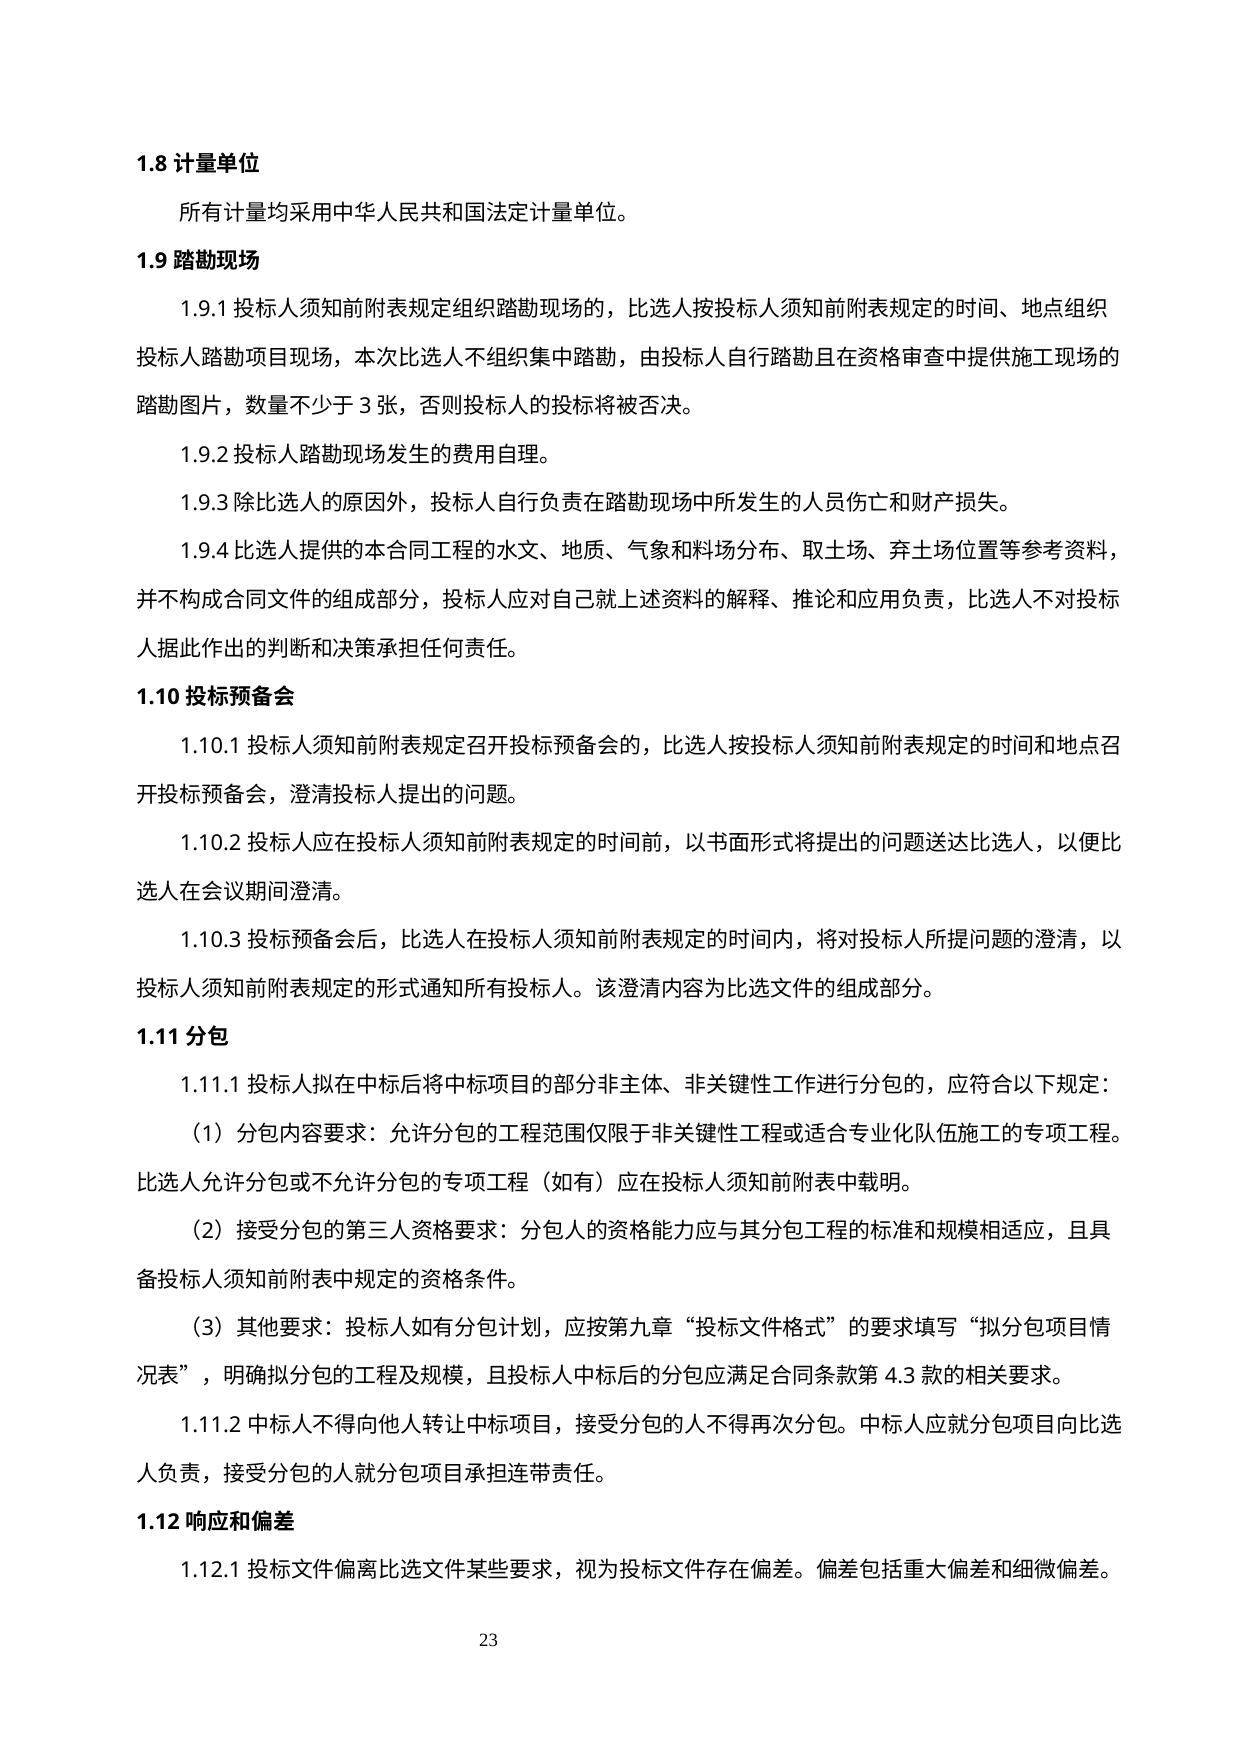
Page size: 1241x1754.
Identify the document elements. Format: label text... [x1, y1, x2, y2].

text 1.9.3除比选人的原因外，投标人自行负责在踏勘现场中所发生的人员伤亡和财产损失。 [136, 485, 1122, 517]
text 1.12.1 投标文件偏离比选文件某些要求，视为投标文件存在偏差。偏差包括重大偏差和细微偏差。 [136, 1552, 1122, 1584]
text 1.10.2 投标人应在投标人须知前附表规定的时间前，以书面形式将提出的问题送达比选人，以便比选人在会议期间澄清。 [136, 824, 1122, 906]
subtitle 1.11 分包 [136, 1019, 1122, 1051]
text 1.10.3 投标预备会后，比选人在投标人须知前附表规定的时间内，将对投标人所提问题的澄清，以投标人须知前附表规定的形式通知所有投标人。该澄清内容为比选文件的组成部分。 [136, 922, 1122, 1003]
text 1.11.2 中标人不得向他人转让中标项目，接受分包的人不得再次分包。中标人应就分包项目向比选人负责，接受分包的人就分包项目承担连带责任。 [136, 1407, 1122, 1488]
text 1.10.1 投标人须知前附表规定召开投标预备会的，比选人按投标人须知前附表规定的时间和地点召开投标预备会，澄清投标人提出的问题。 [136, 727, 1122, 809]
text （2）接受分包的第三人资格要求：分包人的资格能力应与其分包工程的标准和规模相适应，且具备投标人须知前附表中规定的资格条件。 [136, 1212, 1122, 1294]
subtitle 1.10 投标预备会 [136, 679, 1122, 712]
text 所有计量均采用中华人民共和国法定计量单位。 [136, 194, 1122, 227]
text （3）其他要求：投标人如有分包计划，应按第九章“投标文件格式”的要求填写“拟分包项目情况表”，明确拟分包的工程及规模，且投标人中标后的分包应满足合同条款第 4.3 款的相关要求。 [136, 1309, 1122, 1391]
text 1.11.1 投标人拟在中标后将中标项目的部分非主体、非关键性工作进行分包的，应符合以下规定： [136, 1067, 1122, 1099]
text 1.9.2投标人踏勘现场发生的费用自理。 [136, 437, 1122, 469]
text （1）分包内容要求：允许分包的工程范围仅限于非关键性工程或适合专业化队伍施工的专项工程。比选人允许分包或不允许分包的专项工程（如有）应在投标人须知前附表中载明。 [136, 1115, 1122, 1197]
subtitle 1.9 踏勘现场 [136, 242, 1122, 275]
text 1.9.4比选人提供的本合同工程的水文、地质、气象和料场分布、取土场、弃土场位置等参考资料，并不构成合同文件的组成部分，投标人应对自己就上述资料的解释、推论和应用负责，比选人不对投标人据此作出的判断和决策承担任何责任。 [136, 533, 1122, 663]
subtitle 1.12 响应和偏差 [136, 1504, 1122, 1536]
text 1.9.1投标人须知前附表规定组织踏勘现场的，比选人按投标人须知前附表规定的时间、地点组织投标人踏勘项目现场，本次比选人不组织集中踏勘，由投标人自行踏勘且在资格审查中提供施工现场的踏勘图片，数量不少于3张，否则投标人的投标将被否决。 [136, 291, 1122, 421]
subtitle 1.8 计量单位 [136, 146, 1122, 178]
